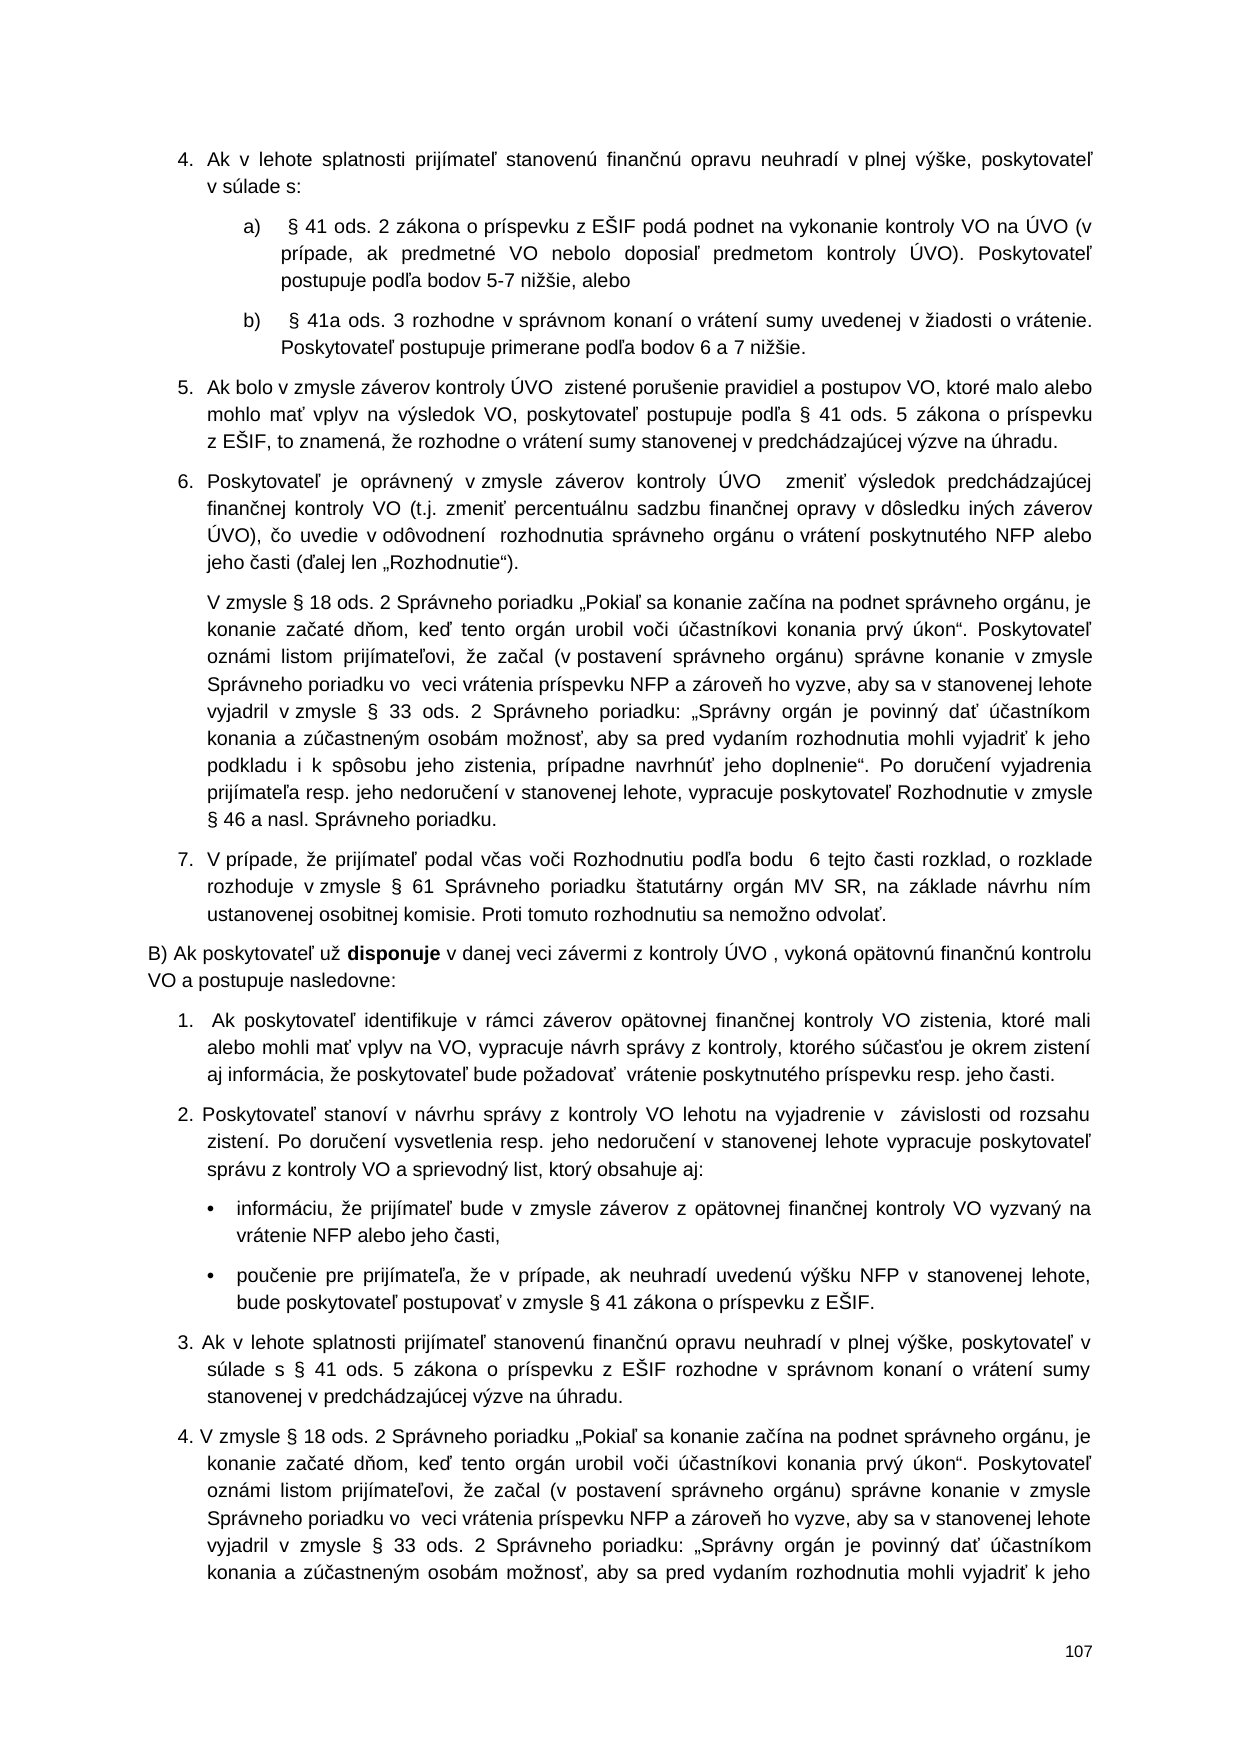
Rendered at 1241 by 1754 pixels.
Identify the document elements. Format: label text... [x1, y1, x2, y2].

list V prípade, že prijímateľ podal včas voči Rozhodnutiu podľa bodu 6 tejto časti rozklad, o rozklade rozhoduje v zmysle § 61 Správneho poriadku štatutárny orgán MV SR, na základe návrhu ním ustanovenej osobitnej komisie. Proti tomuto rozhodnutiu sa nemožno odvolať. [177, 848, 1092, 925]
list Ak v lehote splatnosti prijímateľ stanovenú finančnú opravu neuhradí v plnej výške, poskytovateľ v súlade s: [177, 148, 1092, 198]
list § 41 ods. 2 zákona o príspevku z EŠIF podá podnet na vykonanie kontroly VO na ÚVO (v prípade, ak predmetné VO nebolo doposiaľ predmetom kontroly ÚVO). Poskytovateľ postupuje podľa bodov 5-7 nižšie, alebo [243, 214, 1092, 292]
text • poučenie pre prijímateľa, že v prípade, ak neuhradí uvedenú výšku NFP v stanovenej lehote, bude poskytovateľ postupovať v zmysle § 41 zákona o príspevku z EŠIF. [207, 1264, 1092, 1314]
text 2. Poskytovateľ stanoví v návrhu správy z kontroly VO lehotu na vyjadrenie v závislosti od rozsahu zistení. Po doručení vysvetlenia resp. jeho nedoručení v stanovenej lehote vypracuje poskytovateľ správu z kontroly VO a sprievodný list, ktorý obsahuje aj: [177, 1103, 1092, 1180]
list V zmysle § 18 ods. 2 Správneho poriadku „Pokiaľ sa konanie začína na podnet správneho orgánu, je konanie začaté dňom, keď tento orgán urobil voči účastníkovi konania prvý úkon“. Poskytovateľ oznámi listom prijímateľovi, že začal (v postavení správneho orgánu) správne konanie v zmysle Správneho poriadku vo veci vrátenia príspevku NFP a zároveň ho vyzve, aby sa v stanovenej lehote vyjadril v zmysle § 33 ods. 2 Správneho poriadku: „Správny orgán je povinný dať účastníkom konania a zúčastneným osobám možnosť, aby sa pred vydaním rozhodnutia mohli vyjadriť k jeho podkladu i k spôsobu jeho zistenia, prípadne navrhnúť jeho doplnenie“. Po doručení vyjadrenia prijímateľa resp. jeho nedoručení v stanovenej lehote, vypracuje poskytovateľ Rozhodnutie v zmysle § 46 a nasl. Správneho poriadku. [207, 591, 1092, 831]
text B) Ak poskytovateľ už disponuje v danej veci závermi z kontroly ÚVO , vykoná opätovnú finančnú kontrolu VO a postupuje nasledovne: [148, 942, 1092, 992]
list Ak bolo v zmysle záverov kontroly ÚVO zistené porušenie pravidiel a postupov VO, ktoré malo alebo mohlo mať vplyv na výsledok VO, poskytovateľ postupuje podľa § 41 ods. 5 zákona o príspevku z EŠIF, to znamená, že rozhodne o vrátení sumy stanovenej v predchádzajúcej výzve na úhradu. [177, 376, 1092, 453]
list § 41a ods. 3 rozhodne v správnom konaní o vrátení sumy uvedenej v žiadosti o vrátenie. Poskytovateľ postupuje primerane podľa bodov 6 a 7 nižšie. [243, 309, 1092, 358]
text 3. Ak v lehote splatnosti prijímateľ stanovenú finančnú opravu neuhradí v plnej výške, poskytovateľ v súlade s § 41 ods. 5 zákona o príspevku z EŠIF rozhodne v správnom konaní o vrátení sumy stanovenej v predchádzajúcej výzve na úhradu. [177, 1331, 1092, 1408]
list Poskytovateľ je oprávnený v zmysle záverov kontroly ÚVO zmeniť výsledok predchádzajúcej finančnej kontroly VO (t.j. zmeniť percentuálnu sadzbu finančnej opravy v dôsledku iných záverov ÚVO), čo uvedie v odôvodnení rozhodnutia správneho orgánu o vrátení poskytnutého NFP alebo jeho časti (ďalej len „Rozhodnutie“). [177, 469, 1092, 574]
text 1. Ak poskytovateľ identifikuje v rámci záverov opätovnej finančnej kontroly VO zistenia, ktoré mali alebo mohli mať vplyv na VO, vypracuje návrh správy z kontroly, ktorého súčasťou je okrem zistení aj informácia, že poskytovateľ bude požadovať vrátenie poskytnutého príspevku resp. jeho časti. [177, 1009, 1092, 1086]
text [177, 1425, 1092, 1583]
text • informáciu, že prijímateľ bude v zmysle záverov z opätovnej finančnej kontroly VO vyzvaný na vrátenie NFP alebo jeho časti, [207, 1197, 1092, 1247]
